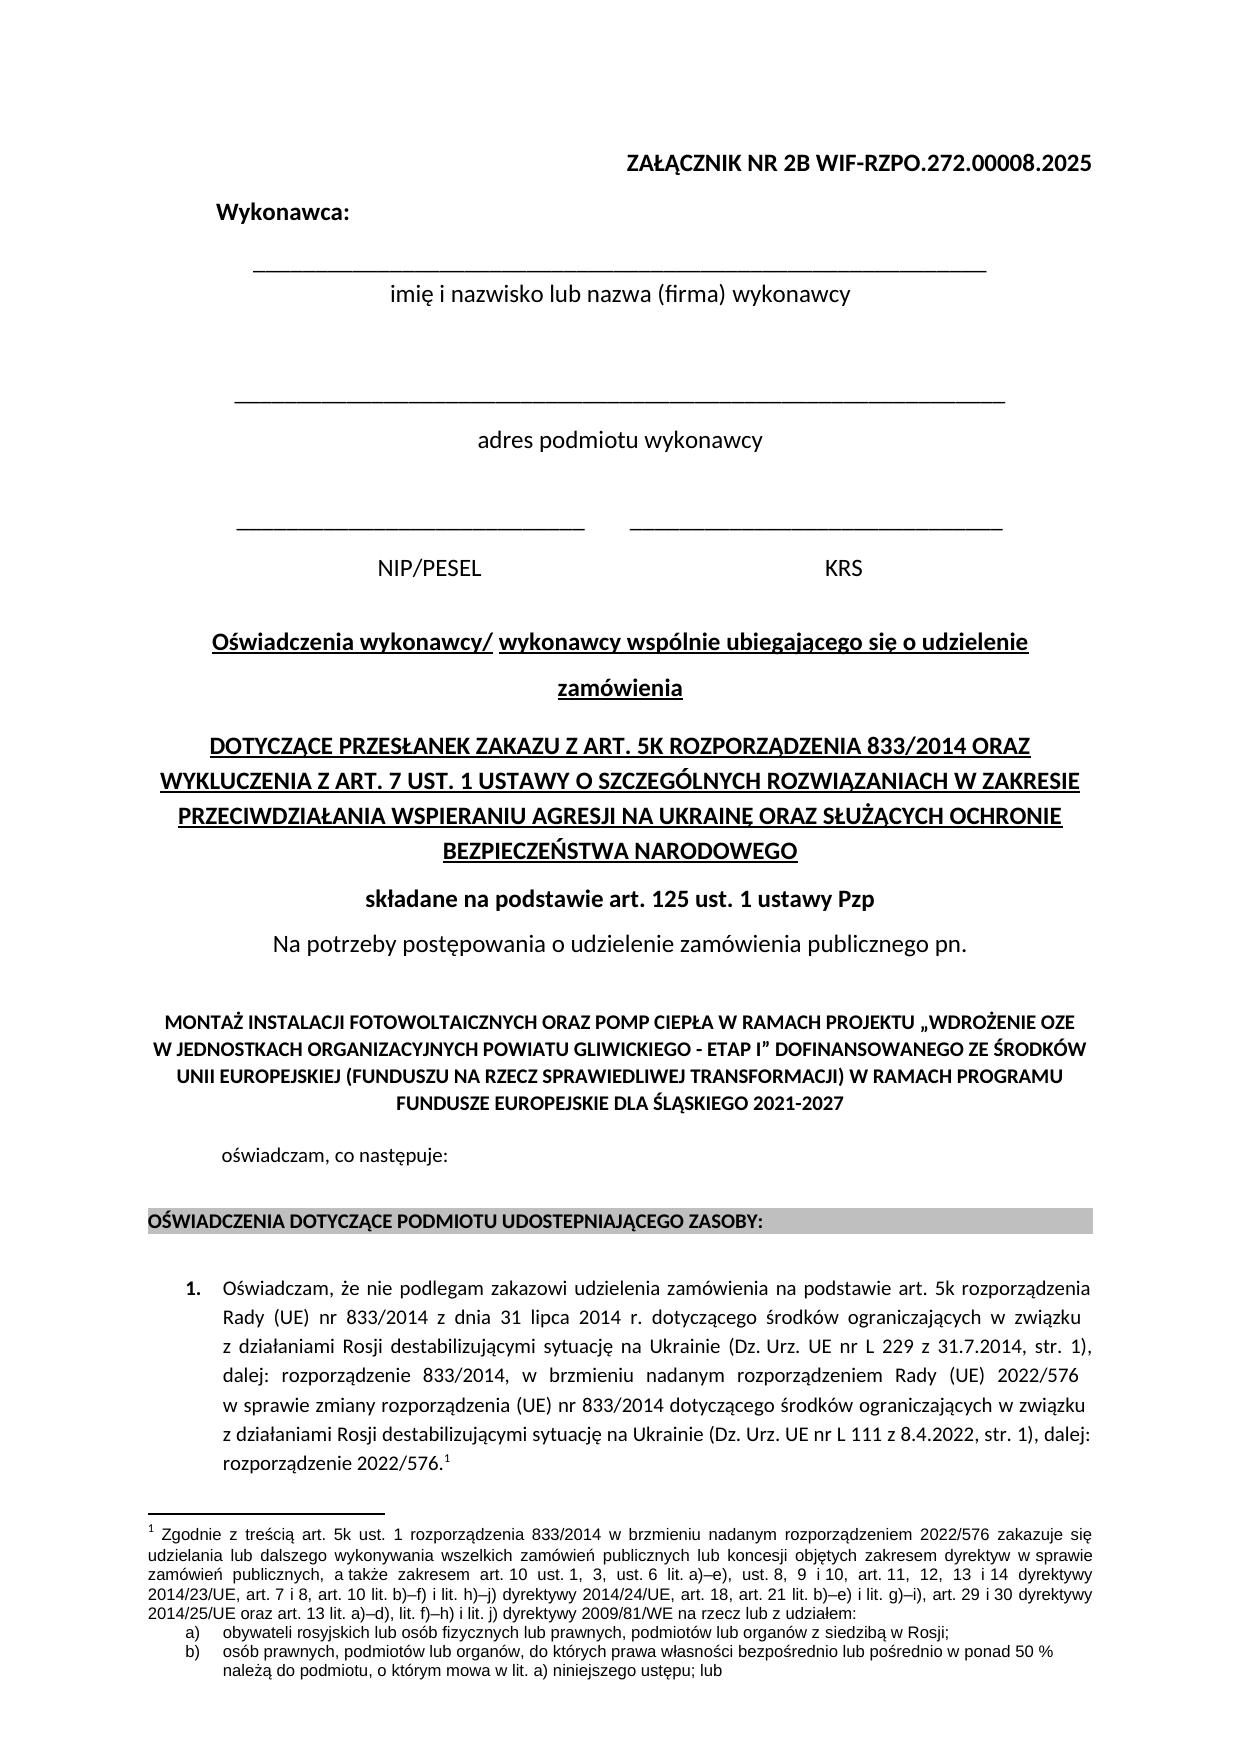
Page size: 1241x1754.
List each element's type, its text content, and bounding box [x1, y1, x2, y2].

text DOTYCZĄCE PRZESŁANEK ZAKAZU Z ART. 5K ROZPORZĄDZENIA 833/2014 ORAZ WYKLUCZENIA Z ART. 7 UST. 1 USTAWY o szczególnych rozwiązaniach w zakresie przeciwdziałania wspieraniu agresji na Ukrainę oraz służących ochronie bezpieczeństwa narodowego [148, 730, 1093, 866]
text ZAŁĄCZNIK NR 2B WIF-RZPO.272.00008.2025 [148, 148, 1093, 178]
text OŚWIADCZENIA DOTYCZĄCE PODMIOTU UDOSTEPNIAJĄCEGO ZASOBY: [148, 1208, 1093, 1234]
text oświadczam, co następuje: [148, 1142, 1093, 1167]
table_header Wykonawca: ___________________________________________________________ imię i nazwisko lub nazwa (firma) wykonawcy ______________________________________________________________ adres podmiotu wykonawcy ____________________________ ______________________________ NIP/PESEL KRS [216, 197, 1024, 601]
text Na potrzeby postępowania o udzielenie zamówienia publicznego pn. [148, 928, 1093, 959]
list Oświadczam, że nie podlegam zakazowi udzielenia zamówienia na podstawie art. 5k rozporządzenia Rady (UE) nr 833/2014 z dnia 31 lipca 2014 r. dotyczącego środków ograniczających w związku z działaniami Rosji destabilizującymi sytuację na Ukrainie (Dz. Urz. UE nr L 229 z 31.7.2014, str. 1), dalej: rozporządzenie 833/2014, w brzmieniu nadanym rozporządzeniem Rady (UE) 2022/576 w sprawie zmiany rozporządzenia (UE) nr 833/2014 dotyczącego środków ograniczających w związku z działaniami Rosji destabilizującymi sytuację na Ukrainie (Dz. Urz. UE nr L 111 z 8.4.2022, str. 1), dalej: rozporządzenie 2022/576. [185, 1275, 1093, 1476]
text Oświadczenia wykonawcy/ wykonawcy wspólnie ubiegającego się o udzielenie zamówienia [148, 626, 1093, 702]
text MONTAŻ INSTALACJI FOTOWOLTAICZNYCH ORAZ POMP CIEPŁA W RAMACH PROJEKTU „WDROŻENIE OZE W JEDNOSTKACH ORGANIZACYJNYCH POWIATU GLIWICKIEGO - ETAP I” DOFINANSOWANEGO ZE ŚRODKÓW UNII EUROPEJSKIEJ (FUNDUSZU NA RZECZ SPRAWIEDLIWEJ TRANSFORMACJI) W RAMACH PROGRAMU FUNDUSZE EUROPEJSKIE DLA ŚLĄSKIEGO 2021-2027 [148, 977, 1093, 1115]
text składane na podstawie art. 125 ust. 1 ustawy Pzp [148, 883, 1093, 913]
